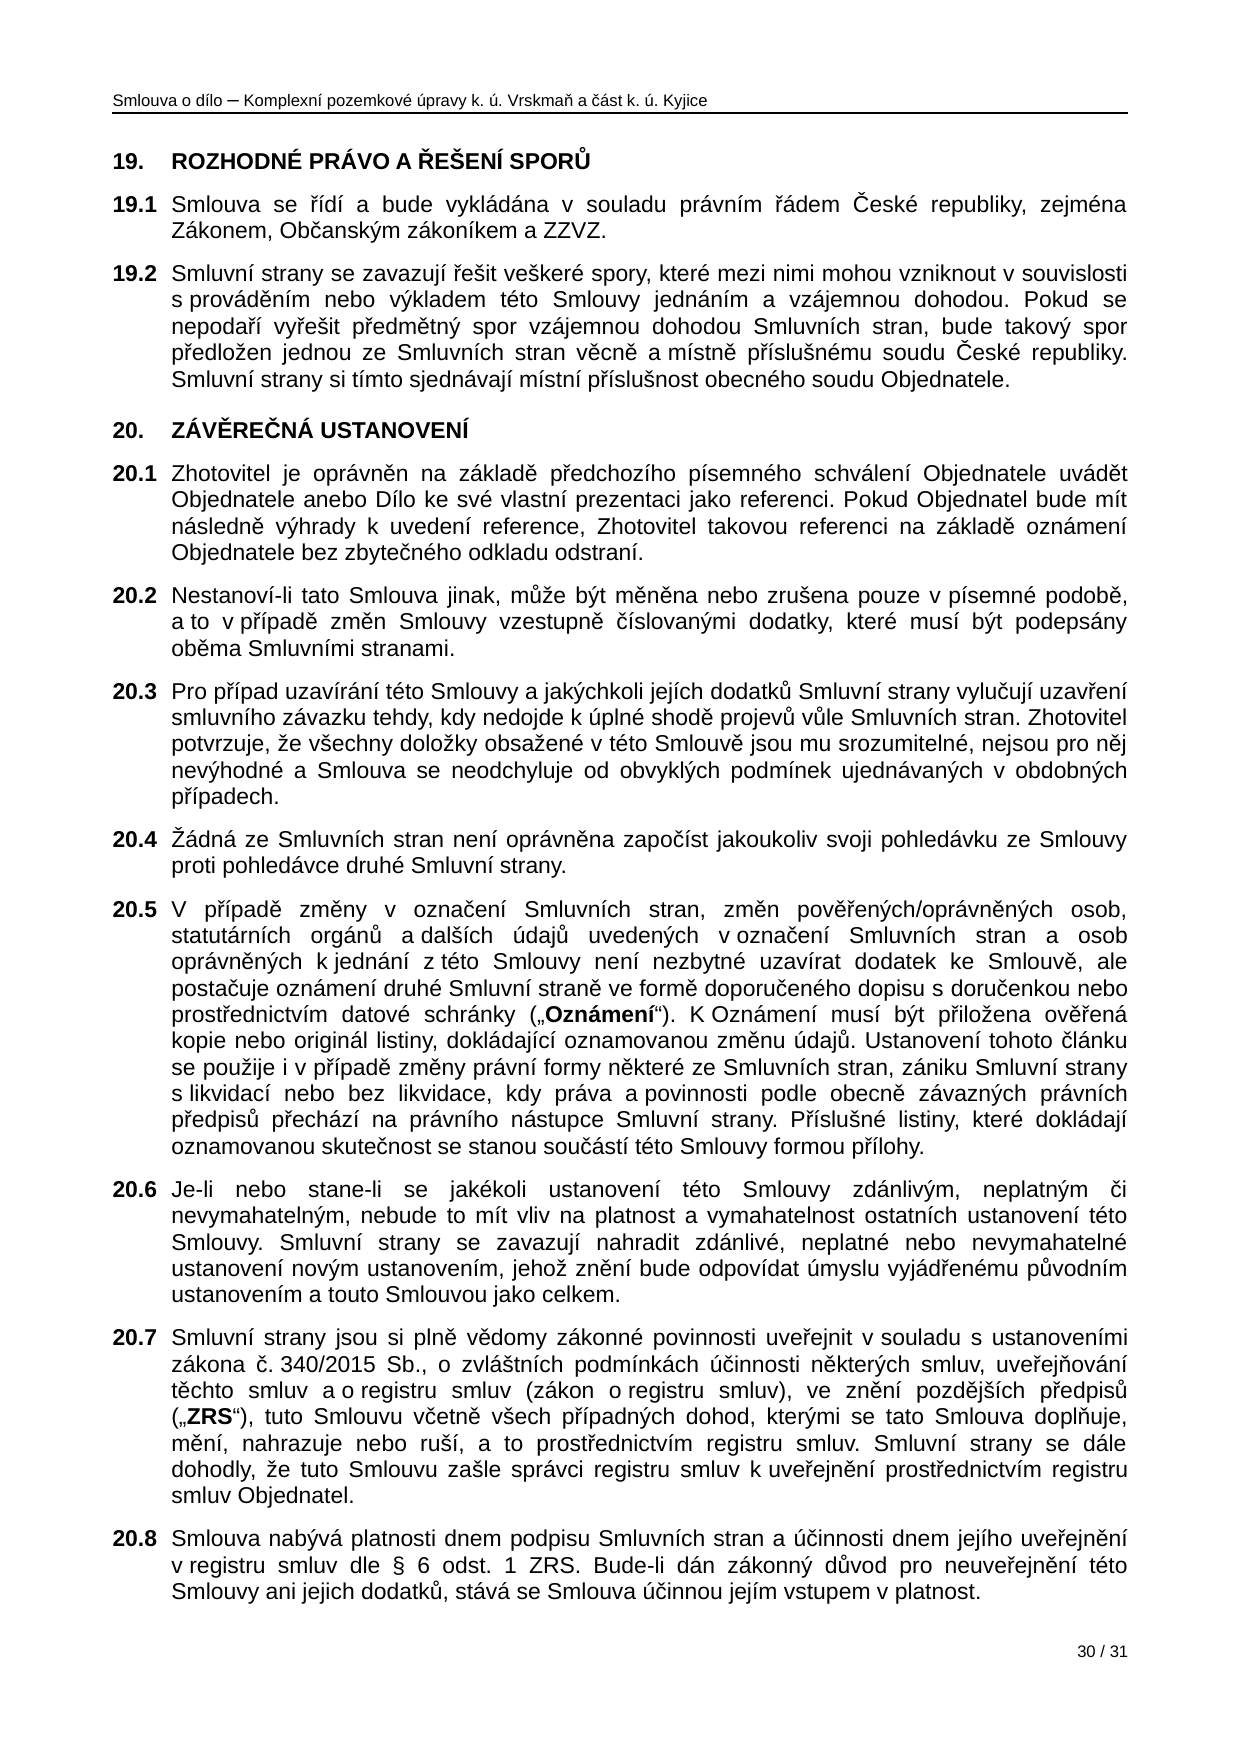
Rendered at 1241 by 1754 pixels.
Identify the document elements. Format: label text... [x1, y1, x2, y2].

text Je-li nebo stane-li se jakékoli ustanovení této Smlouvy zdánlivým, neplatným či nevymahatelným, nebude to mít vliv na platnost a vymahatelnost ostatních ustanovení této Smlouvy. Smluvní strany se zavazují nahradit zdánlivé, neplatné nebo nevymahatelné ustanovení novým ustanovením, jehož znění bude odpovídat úmyslu vyjádřenému původním ustanovením a touto Smlouvou jako celkem. [112, 1176, 1128, 1307]
text Zhotovitel je oprávněn na základě předchozího písemného schválení Objednatele uvádět Objednatele anebo Dílo ke své vlastní prezentaci jako referenci. Pokud Objednatel bude mít následně výhrady k uvedení reference, Zhotovitel takovou referenci na základě oznámení Objednatele bez zbytečného odkladu odstraní. [112, 460, 1128, 565]
text Rozhodné právo a řešení sporů [112, 148, 1128, 174]
text V případě změny v označení Smluvních stran, změn pověřených/oprávněných osob, statutárních orgánů a dalších údajů uvedených v označení Smluvních stran a osob oprávněných k jednání z této Smlouvy není nezbytné uzavírat dodatek ke Smlouvě, ale postačuje oznámení druhé Smluvní straně ve formě doporučeného dopisu s doručenkou nebo prostřednictvím datové schránky („Oznámení“). K Oznámení musí být přiložena ověřená kopie nebo originál listiny, dokládající oznamovanou změnu údajů. Ustanovení tohoto článku se použije i v případě změny právní formy některé ze Smluvních stran, zániku Smluvní strany s likvidací nebo bez likvidace, kdy práva a povinnosti podle obecně závazných právních předpisů přechází na právního nástupce Smluvní strany. Příslušné listiny, které dokládají oznamovanou skutečnost se stanou součástí této Smlouvy formou přílohy. [112, 896, 1128, 1159]
text Smlouva nabývá platnosti dnem podpisu Smluvních stran a účinnosti dnem jejího uveřejnění v registru smluv dle § 6 odst. 1 ZRS. Bude-li dán zákonný důvod pro neuveřejnění této Smlouvy ani jejich dodatků, stává se Smlouva účinnou jejím vstupem v platnost. [112, 1525, 1128, 1604]
text Smlouva se řídí a bude vykládána v souladu právním řádem České republiky, zejména Zákonem, Občanským zákoníkem a ZZVZ. [112, 191, 1128, 243]
text Smluvní strany jsou si plně vědomy zákonné povinnosti uveřejnit v souladu s ustanoveními zákona č. 340/2015 Sb., o zvláštních podmínkách účinnosti některých smluv, uveřejňování těchto smluv a o registru smluv (zákon o registru smluv), ve znění pozdějších předpisů („ZRS“), tuto Smlouvu včetně všech případných dohod, kterými se tato Smlouva doplňuje, mění, nahrazuje nebo ruší, a to prostřednictvím registru smluv. Smluvní strany se dále dohodly, že tuto Smlouvu zašle správci registru smluv k uveřejnění prostřednictvím registru smluv Objednatel. [112, 1324, 1128, 1509]
text Závěrečná ustanovení [112, 417, 1128, 443]
text Nestanoví-li tato Smlouva jinak, může být měněna nebo zrušena pouze v písemné podobě, a to v případě změn Smlouvy vzestupně číslovanými dodatky, které musí být podepsány oběma Smluvními stranami. [112, 582, 1128, 661]
text Žádná ze Smluvních stran není oprávněna započíst jakoukoliv svoji pohledávku ze Smlouvy proti pohledávce druhé Smluvní strany. [112, 826, 1128, 879]
text Smluvní strany se zavazují řešit veškeré spory, které mezi nimi mohou vzniknout v souvislosti s prováděním nebo výkladem této Smlouvy jednáním a vzájemnou dohodou. Pokud se nepodaří vyřešit předmětný spor vzájemnou dohodou Smluvních stran, bude takový spor předložen jednou ze Smluvních stran věcně a místně příslušnému soudu České republiky. Smluvní strany si tímto sjednávají místní příslušnost obecného soudu Objednatele. [112, 260, 1128, 392]
text Pro případ uzavírání této Smlouvy a jakýchkoli jejích dodatků Smluvní strany vylučují uzavření smluvního závazku tehdy, kdy nedojde k úplné shodě projevů vůle Smluvních stran. Zhotovitel potvrzuje, že všechny doložky obsažené v této Smlouvě jsou mu srozumitelné, nejsou pro něj nevýhodné a Smlouva se neodchyluje od obvyklých podmínek ujednávaných v obdobných případech. [112, 678, 1128, 809]
